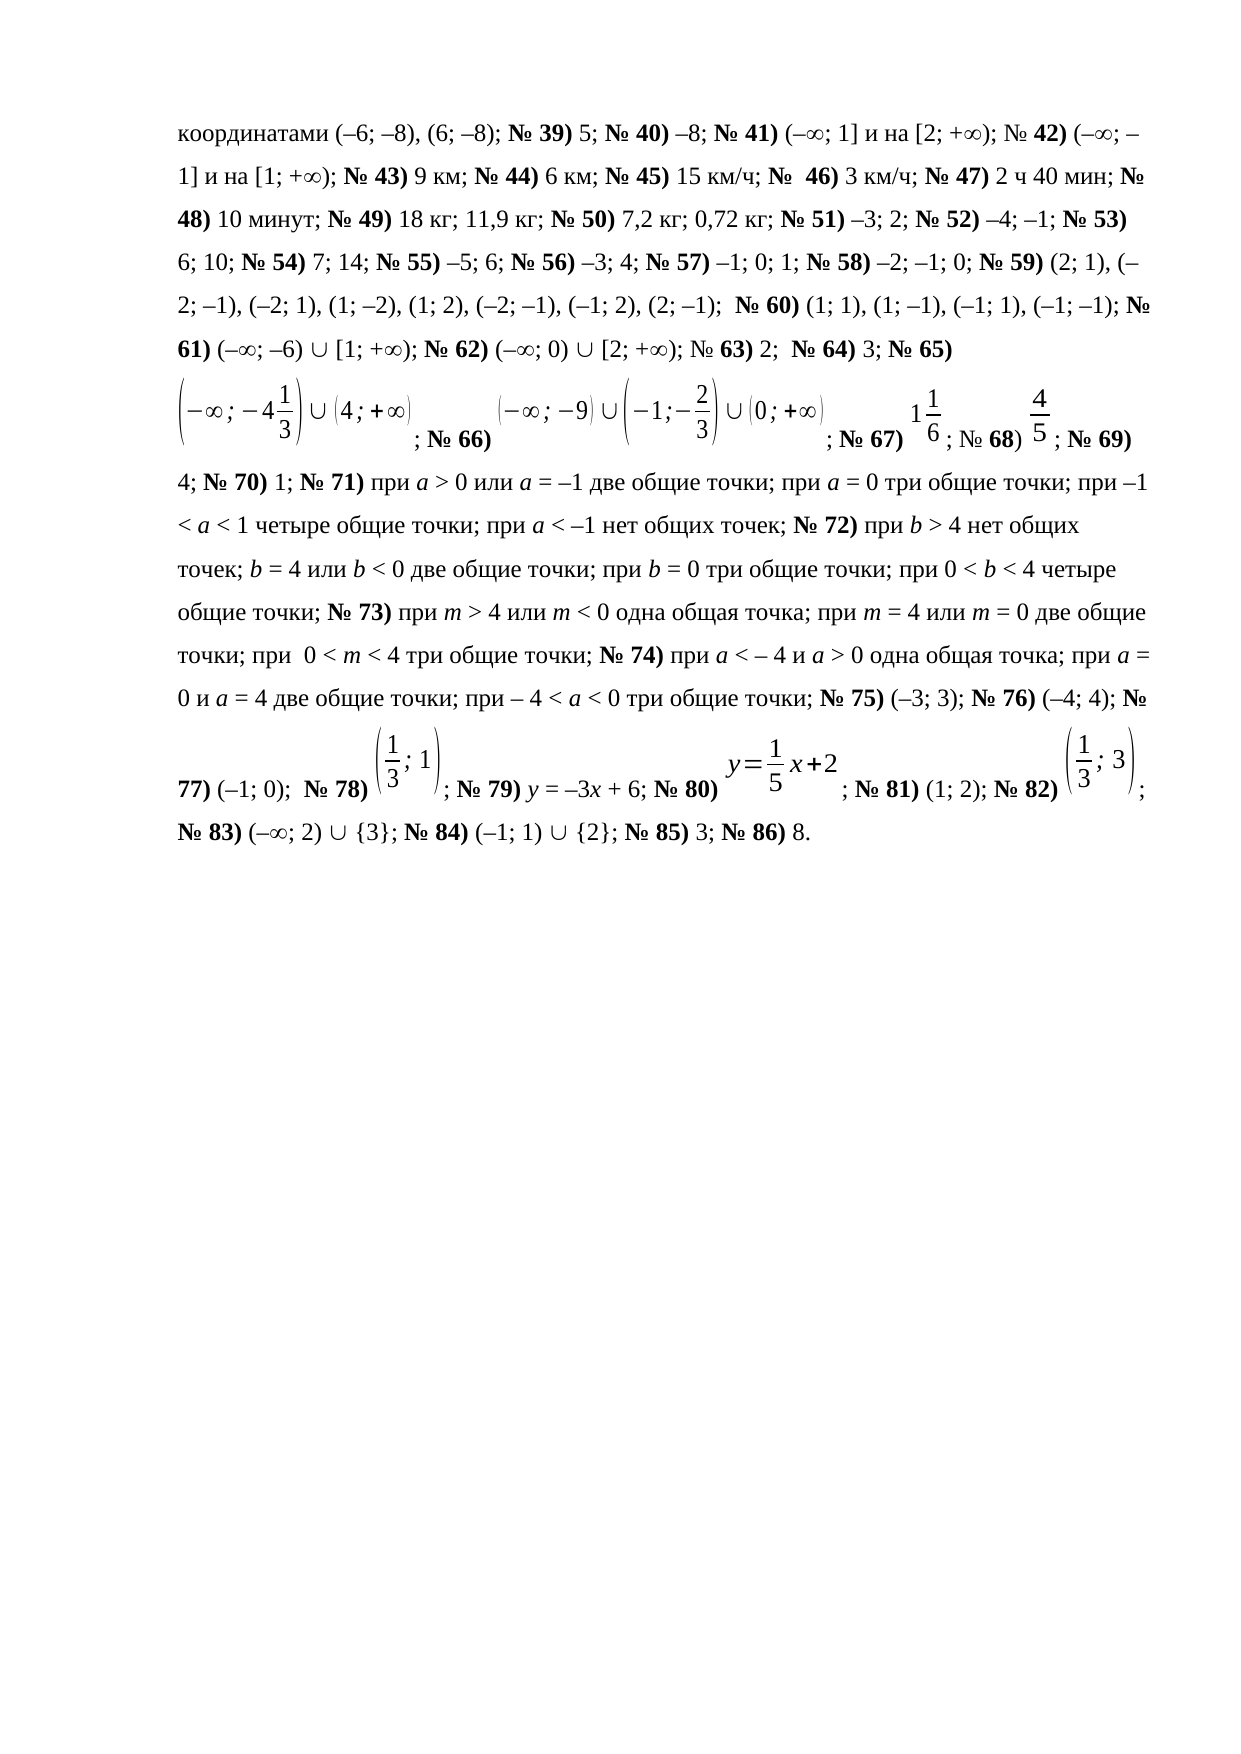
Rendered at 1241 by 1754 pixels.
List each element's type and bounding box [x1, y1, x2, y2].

text [177, 118, 1152, 846]
